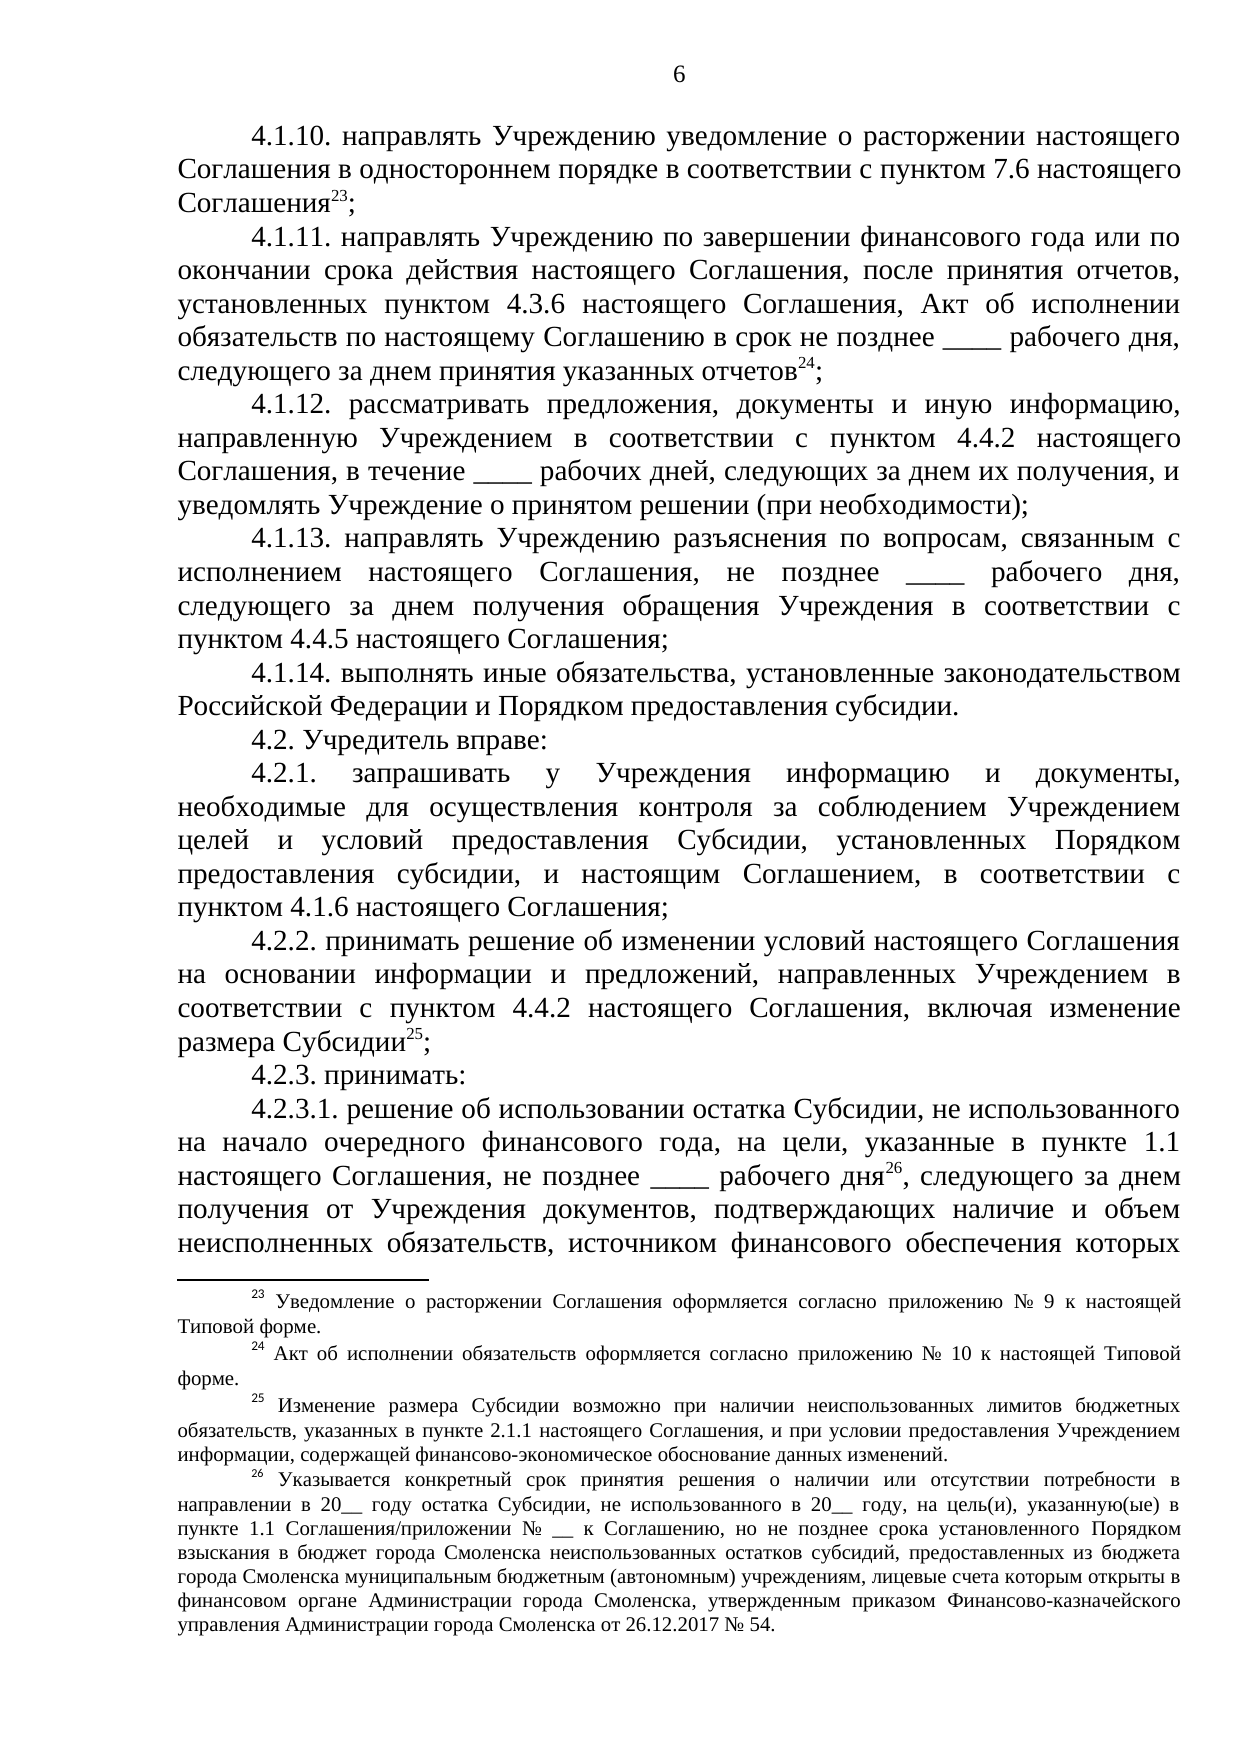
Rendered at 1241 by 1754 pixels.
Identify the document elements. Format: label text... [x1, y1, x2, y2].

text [177, 1091, 1181, 1258]
text 4.1.13. направлять Учреждению разъяснения по вопросам, связанным с исполнением настоящего Соглашения, не позднее ____ рабочего дня, следующего за днем получения обращения Учреждения в соответствии с пунктом 4.4.5 настоящего Соглашения; [177, 521, 1181, 655]
text 4.2.1. запрашивать у Учреждения информацию и документы, необходимые для осуществления контроля за соблюдением Учреждением целей и условий предоставления Субсидии, установленных Порядком предоставления субсидии, и настоящим Соглашением, в соответствии с пунктом 4.1.6 настоящего Соглашения; [177, 755, 1181, 923]
text 4.2. Учредитель вправе: [177, 722, 1181, 755]
text 4.1.10. направлять Учреждению уведомление о расторжении настоящего Соглашения в одностороннем порядке в соответствии с пунктом 7.6 настоящего Соглашения; [177, 118, 1181, 219]
text 4.2.2. принимать решение об изменении условий настоящего Соглашения на основании информации и предложений, направленных Учреждением в соответствии с пунктом 4.4.2 настоящего Соглашения, включая изменение размера Субсидии; [177, 923, 1181, 1057]
text 4.2.3. принимать: [177, 1057, 1181, 1091]
text 4.1.14. выполнять иные обязательства, установленные законодательством Российской Федерации и Порядком предоставления субсидии. [177, 655, 1181, 722]
text 4.1.11. направлять Учреждению по завершении финансового года или по окончании срока действия настоящего Соглашения, после принятия отчетов, установленных пунктом 4.3.6 настоящего Соглашения, Акт об исполнении обязательств по настоящему Соглашению в срок не позднее ____ рабочего дня, следующего за днем принятия указанных отчетов; [177, 219, 1181, 386]
text 4.1.12. рассматривать предложения, документы и иную информацию, направленную Учреждением в соответствии с пунктом 4.4.2 настоящего Соглашения, в течение ____ рабочих дней, следующих за днем их получения, и уведомлять Учреждение о принятом решении (при необходимости); [177, 386, 1181, 521]
